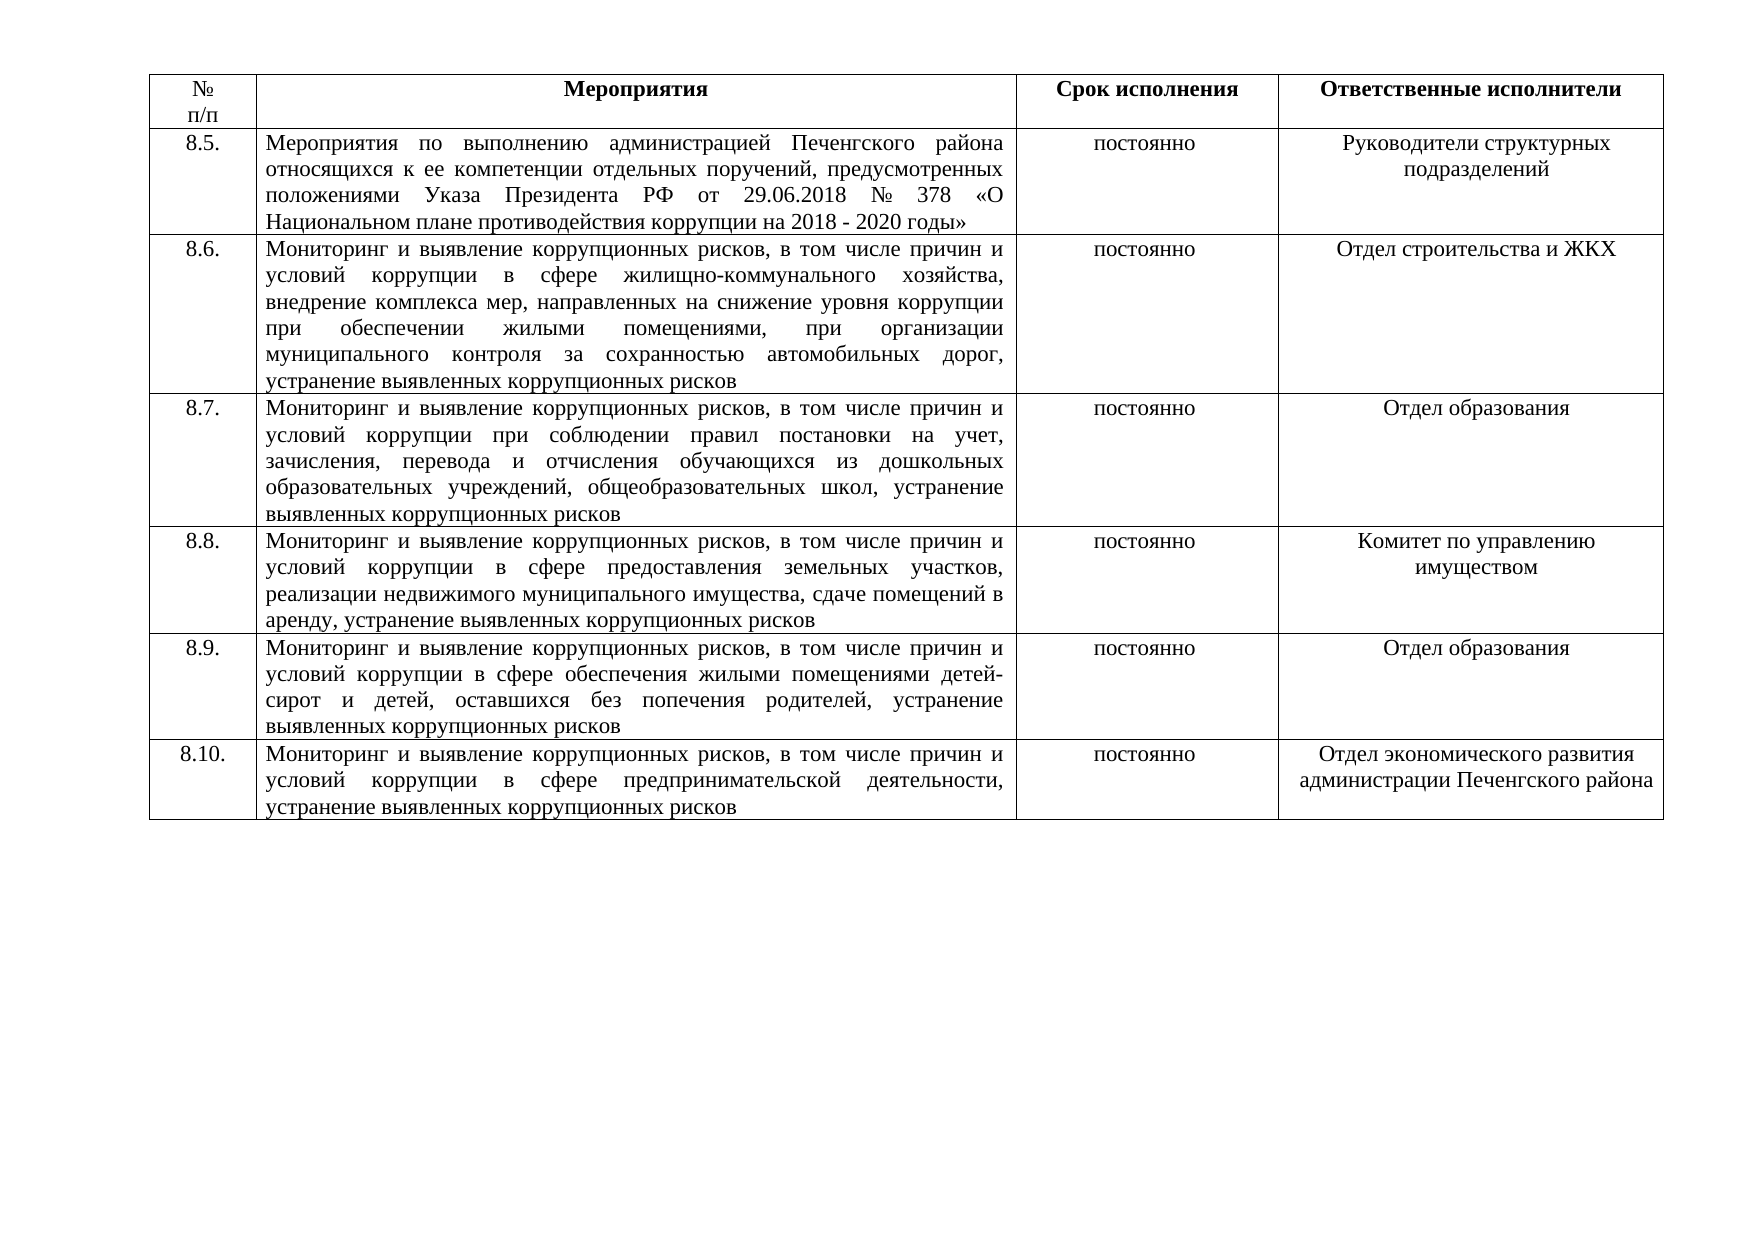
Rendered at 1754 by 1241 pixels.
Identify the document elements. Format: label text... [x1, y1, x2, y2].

table_cell Руководители структурных подразделений [1279, 129, 1663, 234]
table_cell постоянно [1017, 394, 1278, 526]
table_header Ответственные исполнители [1279, 75, 1663, 128]
table_cell Мониторинг и выявление коррупционных рисков, в том числе причин и условий коррупции в сфере обеспечения жилыми помещениями детей-сирот и детей, оставшихся без попечения родителей, устранение выявленных коррупционных рисков [257, 634, 1016, 739]
table_cell Мониторинг и выявление коррупционных рисков, в том числе причин и условий коррупции в сфере жилищно-коммунального хозяйства, внедрение комплекса мер, направленных на снижение уровня коррупции при обеспечении жилыми помещениями, при организации муниципального контроля за сохранностью автомобильных дорог, устранение выявленных коррупционных рисков [257, 235, 1016, 393]
table_cell Отдел строительства и ЖКХ [1279, 235, 1663, 393]
table_cell постоянно [1017, 235, 1278, 393]
table_cell Отдел экономического развития администрации Печенгского района [1279, 740, 1663, 819]
table_cell Мониторинг и выявление коррупционных рисков, в том числе причин и условий коррупции в сфере предпринимательской деятельности, устранение выявленных коррупционных рисков [257, 740, 1016, 819]
table_cell Отдел образования [1279, 394, 1663, 526]
table_cell постоянно [1017, 527, 1278, 632]
table_header Мероприятия [257, 75, 1016, 128]
table_cell 8.6. [150, 235, 256, 393]
table_cell 8.8. [150, 527, 256, 632]
table_cell Отдел образования [1279, 634, 1663, 739]
table_cell постоянно [1017, 740, 1278, 819]
table_cell 8.7. [150, 394, 256, 526]
table_header Срок исполнения [1017, 75, 1278, 128]
table_cell Мероприятия по выполнению администрацией Печенгского района относящихся к ее компетенции отдельных поручений, предусмотренных положениями Указа Президента РФ от 29.06.2018 № 378 «О Национальном плане противодействия коррупции на 2018 - 2020 годы» [257, 129, 1016, 234]
table_header № п/п [150, 75, 256, 128]
table_cell 8.10. [150, 740, 256, 819]
table_cell Мониторинг и выявление коррупционных рисков, в том числе причин и условий коррупции при соблюдении правил постановки на учет, зачисления, перевода и отчисления обучающихся из дошкольных образовательных учреждений, общеобразовательных школ, устранение выявленных коррупционных рисков [257, 394, 1016, 526]
table_cell постоянно [1017, 129, 1278, 234]
table_cell 8.5. [150, 129, 256, 234]
table_cell постоянно [1017, 634, 1278, 739]
table_cell Комитет по управлению имуществом [1279, 527, 1663, 632]
table_cell 8.9. [150, 634, 256, 739]
table_cell Мониторинг и выявление коррупционных рисков, в том числе причин и условий коррупции в сфере предоставления земельных участков, реализации недвижимого муниципального имущества, сдаче помещений в аренду, устранение выявленных коррупционных рисков [257, 527, 1016, 632]
